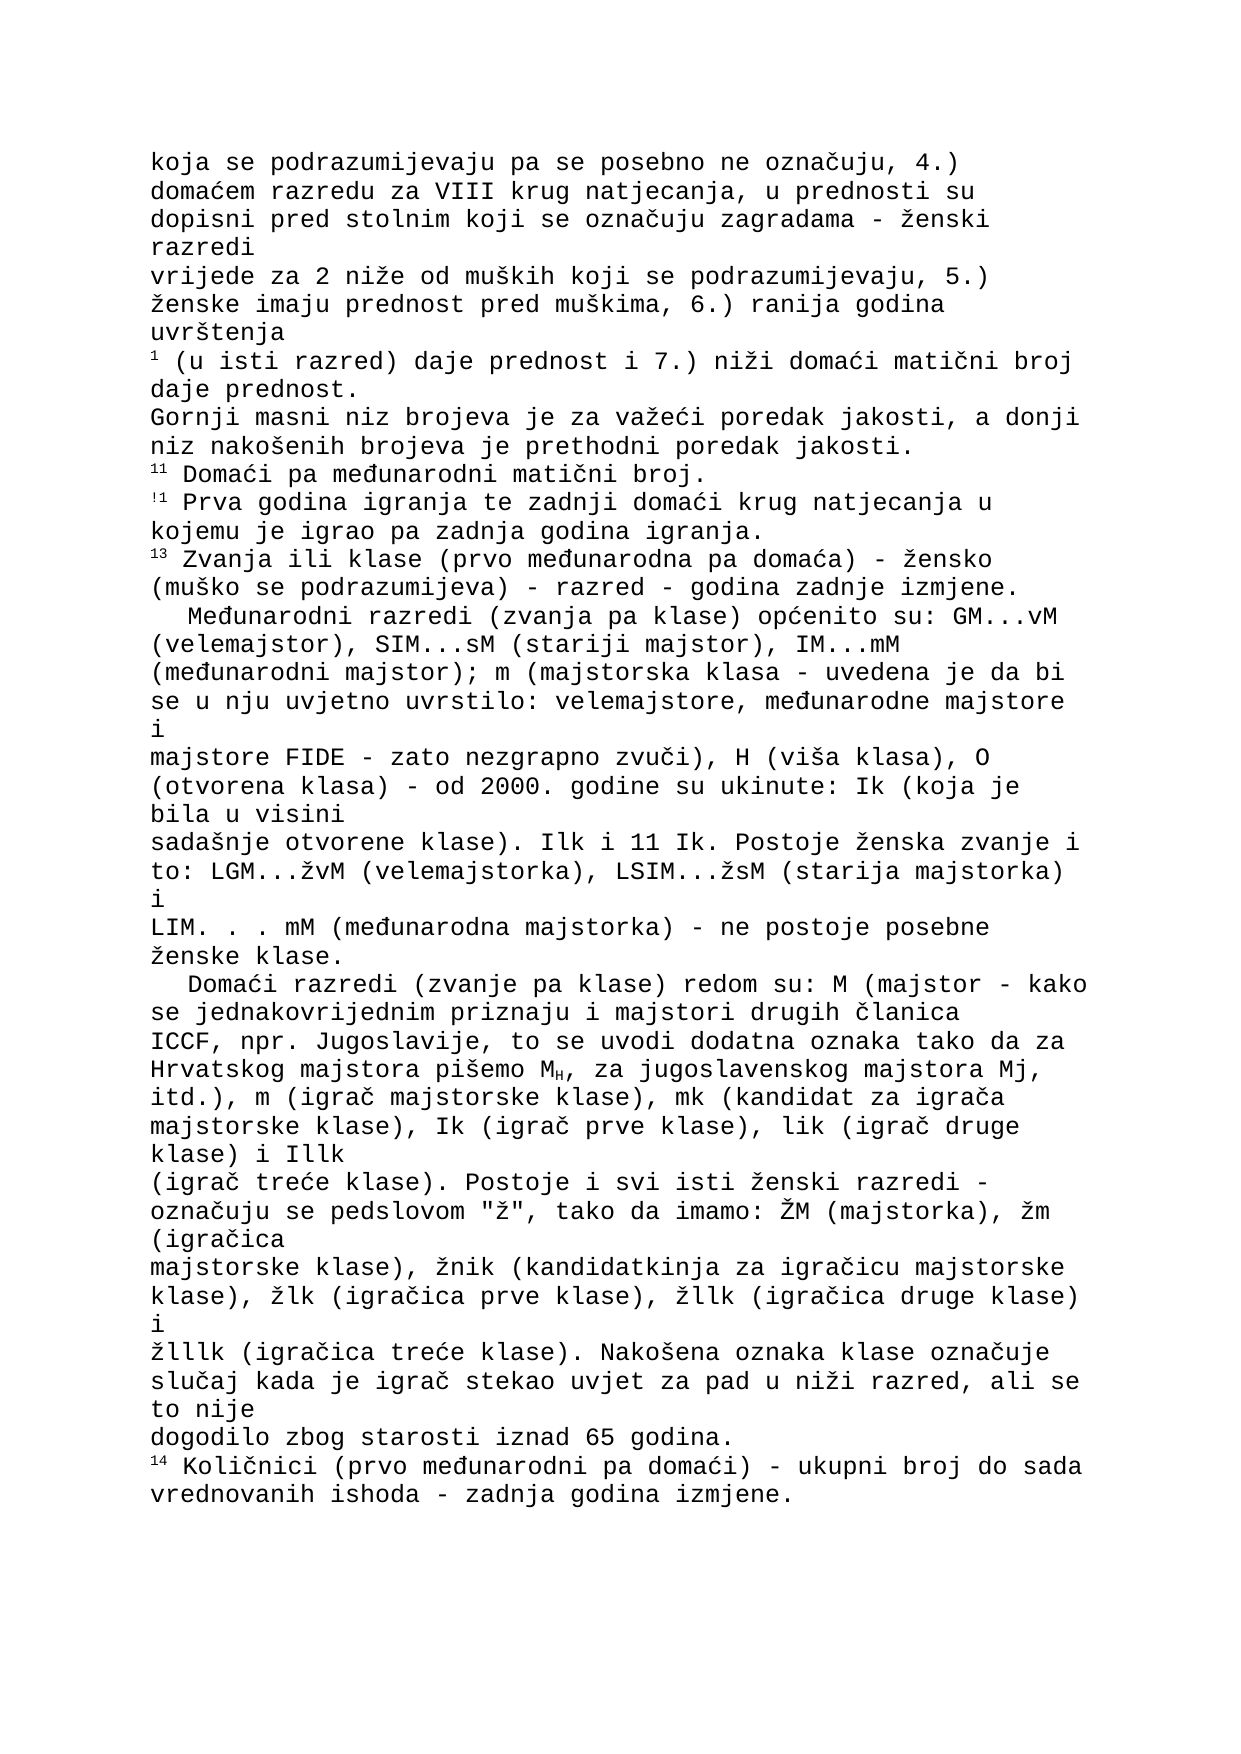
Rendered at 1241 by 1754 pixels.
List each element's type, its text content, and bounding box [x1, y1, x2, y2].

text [150, 150, 1090, 348]
text 14 Količnici (prvo međunarodni pa domaći) - ukupni broj do sada vrednovanih ishoda - zadnja godina izmjene. [150, 1453, 1090, 1510]
text Gornji masni niz brojeva je za važeći poredak jakosti, a donji niz nakošenih brojeva je prethodni poredak jakosti. [150, 405, 1090, 462]
text 11 Domaći pa međunarodni matični broj. [150, 462, 1090, 490]
text Međunarodni razredi (zvanja pa klase) općenito su: GM...vM (velemajstor), SIM...sM (stariji majstor), IM...mM (međunarodni majstor); m (majstorska klasa - uvedena je da bi se u nju uvjetno uvrstilo: velemajstore, međunarodne majstore i majstore FIDE - zato nezgrapno zvuči), H (viša klasa), O (otvorena klasa) - od 2000. godine su ukinute: Ik (koja je bila u visini sadašnje otvorene klase). Ilk i 11 Ik. Postoje ženska zvanje i to: LGM...žvM (velemajstorka), LSIM...žsM (starija majstorka) i LIM. . . mM (međunarodna majstorka) - ne postoje posebne ženske klase. [150, 603, 1090, 972]
text 1 (u isti razred) daje prednost i 7.) niži domaći matični broj daje prednost. [150, 348, 1090, 405]
text !1 Prva godina igranja te zadnji domaći krug natjecanja u kojemu je igrao pa zadnja godina igranja. [150, 490, 1090, 547]
text 13 Zvanja ili klase (prvo međunarodna pa domaća) - žensko (muško se podrazumijeva) - razred - godina zadnje izmjene. [150, 547, 1090, 603]
text Domaći razredi (zvanje pa klase) redom su: M (majstor - kako se jednakovrijednim priznaju i majstori drugih članica ICCF, npr. Jugoslavije, to se uvodi dodatna oznaka tako da za Hrvatskog majstora pišemo MH, za jugoslavenskog majstora Mj, itd.), m (igrač majstorske klase), mk (kandidat za igrača majstorske klase), Ik (igrač prve klase), lik (igrač druge klase) i Illk (igrač treće klase). Postoje i svi isti ženski razredi - označuju se pedslovom "ž", tako da imamo: ŽM (majstorka), žm (igračica majstorske klase), žnik (kandidatkinja za igračicu majstorske klase), žlk (igračica prve klase), žllk (igračica druge klase) i žlllk (igračica treće klase). Nakošena oznaka klase označuje slučaj kada je igrač stekao uvjet za pad u niži razred, ali se to nije dogodilo zbog starosti iznad 65 godina. [150, 972, 1090, 1453]
